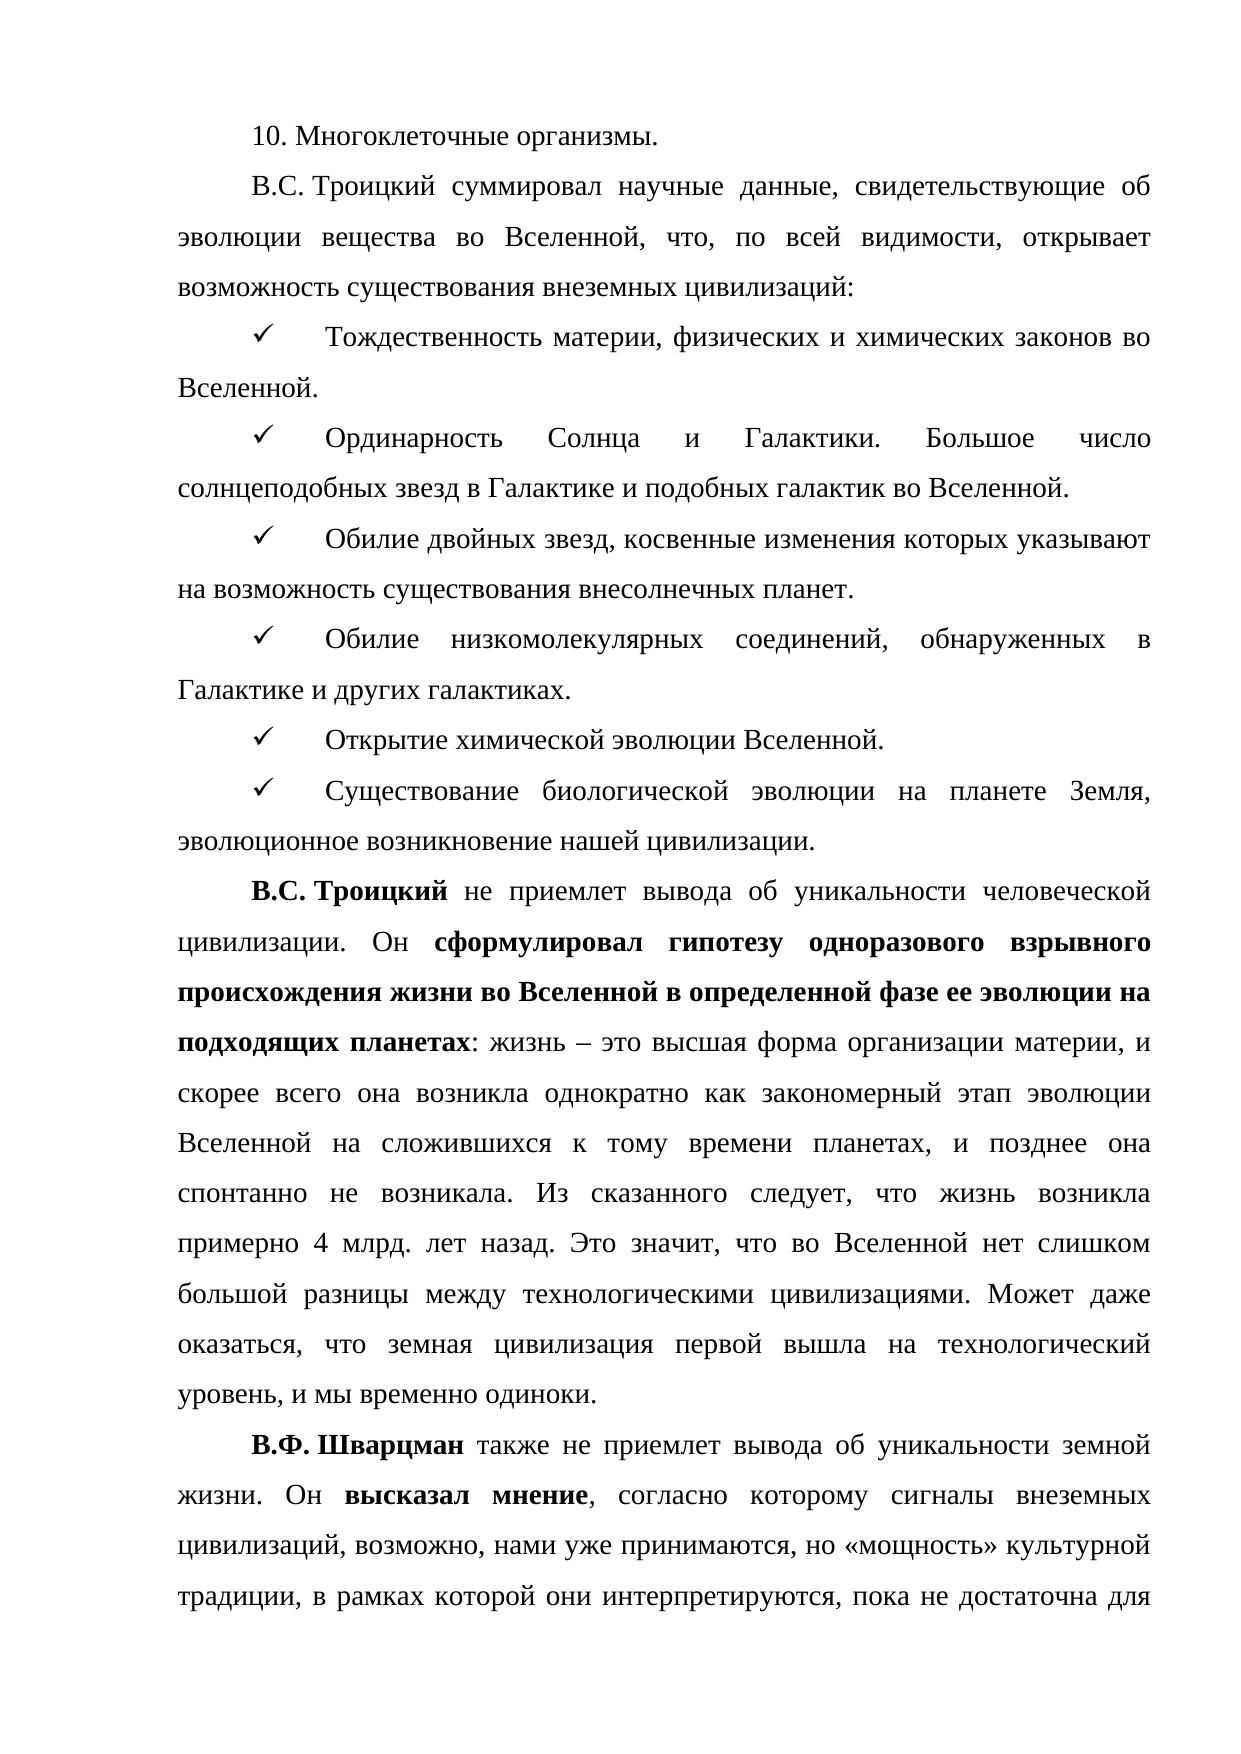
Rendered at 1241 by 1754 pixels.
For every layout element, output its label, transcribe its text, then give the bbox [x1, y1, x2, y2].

list Открытие химической эволюции Вселенной. [177, 722, 1152, 756]
text В.С. Троицкий суммировал научные данные, свидетельствующие об эволюции вещества во Вселенной, что, по всей видимости, открывает возможность существования внеземных цивилизаций: [177, 168, 1152, 303]
text 10. Многоклеточные организмы. [177, 118, 1152, 152]
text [177, 1427, 1152, 1611]
list Обилие низкомолекулярных соединений, обнаруженных в Галактике и других галактиках. [177, 622, 1152, 706]
list Обилие двойных звезд, косвенные изменения которых указывают на возможность существования внесолнечных планет. [177, 521, 1152, 605]
list Тождественность материи, физических и химических законов во Вселенной. [177, 319, 1152, 403]
text В.С. Троицкий не приемлет вывода об уникальности человеческой цивилизации. Он сформулировал гипотезу одноразового взрывного происхождения жизни во Вселенной в определенной фазе ее эволюции на подходящих планетах: жизнь – это высшая форма организации материи, и скорее всего она возникла однократно как закономерный этап эволюции Вселенной на сложившихся к тому времени планетах, и позднее она спонтанно не возникала. Из сказанного следует, что жизнь возникла примерно 4 млрд. лет назад. Это значит, что во Вселенной нет слишком большой разницы между технологическими цивилизациями. Может даже оказаться, что земная цивилизация первой вышла на технологический уровень, и мы временно одиноки. [177, 873, 1152, 1410]
list Существование биологической эволюции на планете Земля, эволюционное возникновение нашей цивилизации. [177, 773, 1152, 857]
list Ординарность Солнца и Галактики. Большое число солнцеподобных звезд в Галактике и подобных галактик во Вселенной. [177, 420, 1152, 504]
